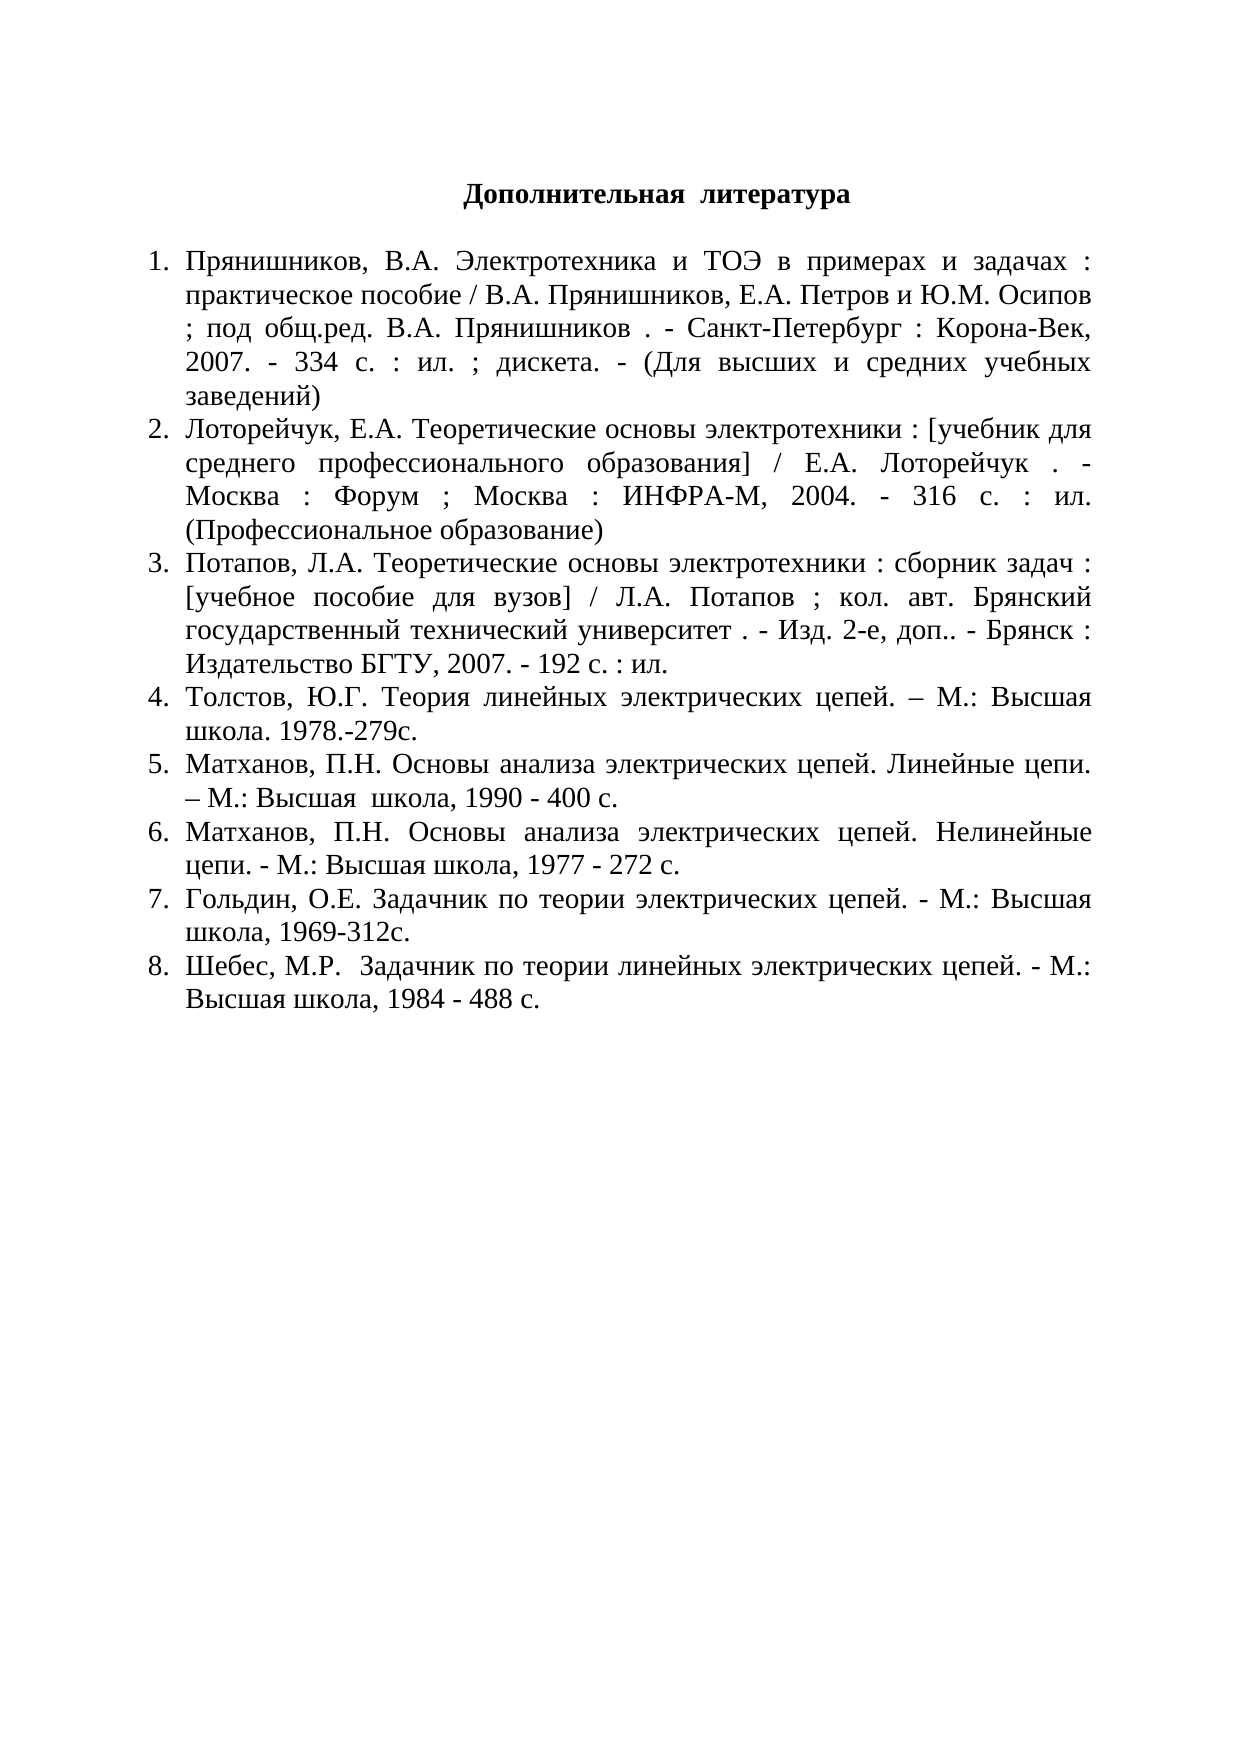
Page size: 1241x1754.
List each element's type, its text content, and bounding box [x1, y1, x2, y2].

list Прянишников, В.А. Электротехника и ТОЭ в примерах и задачах : практическое пособие / В.А. Прянишников, Е.А. Петров и Ю.М. Осипов ; под общ.ред. В.А. Прянишников . - Санкт-Петербург : Корона-Век, 2007. - 334 с. : ил. ; дискета. - (Для высших и средних учебных заведений) [148, 243, 1093, 411]
list Матханов, П.Н. Основы анализа электрических цепей. Нелинейные цепи. - М.: Высшая школа, 1977 - 272 с. [148, 814, 1093, 881]
list Толстов, Ю.Г. Теория линейных электрических цепей. – М.: Высшая школа. 1978.-279с. [148, 679, 1093, 747]
list Гольдин, О.Е. Задачник по теории электрических цепей. - М.: Высшая школа, 1969-312с. [148, 881, 1093, 948]
list Потапов, Л.А. Теоретические основы электротехники : сборник задач : [учебное пособие для вузов] / Л.А. Потапов ; кол. авт. Брянский государственный технический университет . - Изд. 2-е, доп.. - Брянск : Издательство БГТУ, 2007. - 192 с. : ил. [148, 545, 1093, 679]
text Дополнительная литература [221, 176, 1093, 210]
list Шебес, М.Р. Задачник по теории линейных электрических цепей. - М.: Высшая школа, 1984 - 488 с. [148, 948, 1093, 1015]
list Матханов, П.Н. Основы анализа электрических цепей. Линейные цепи. – М.: Высшая школа, 1990 - 400 с. [148, 747, 1093, 814]
list Лоторейчук, Е.А. Теоретические основы электротехники : [учебник для среднего профессионального образования] / Е.А. Лоторейчук . - Москва : Форум ; Москва : ИНФРА-М, 2004. - 316 с. : ил. (Профессиональное образование) [148, 411, 1093, 545]
